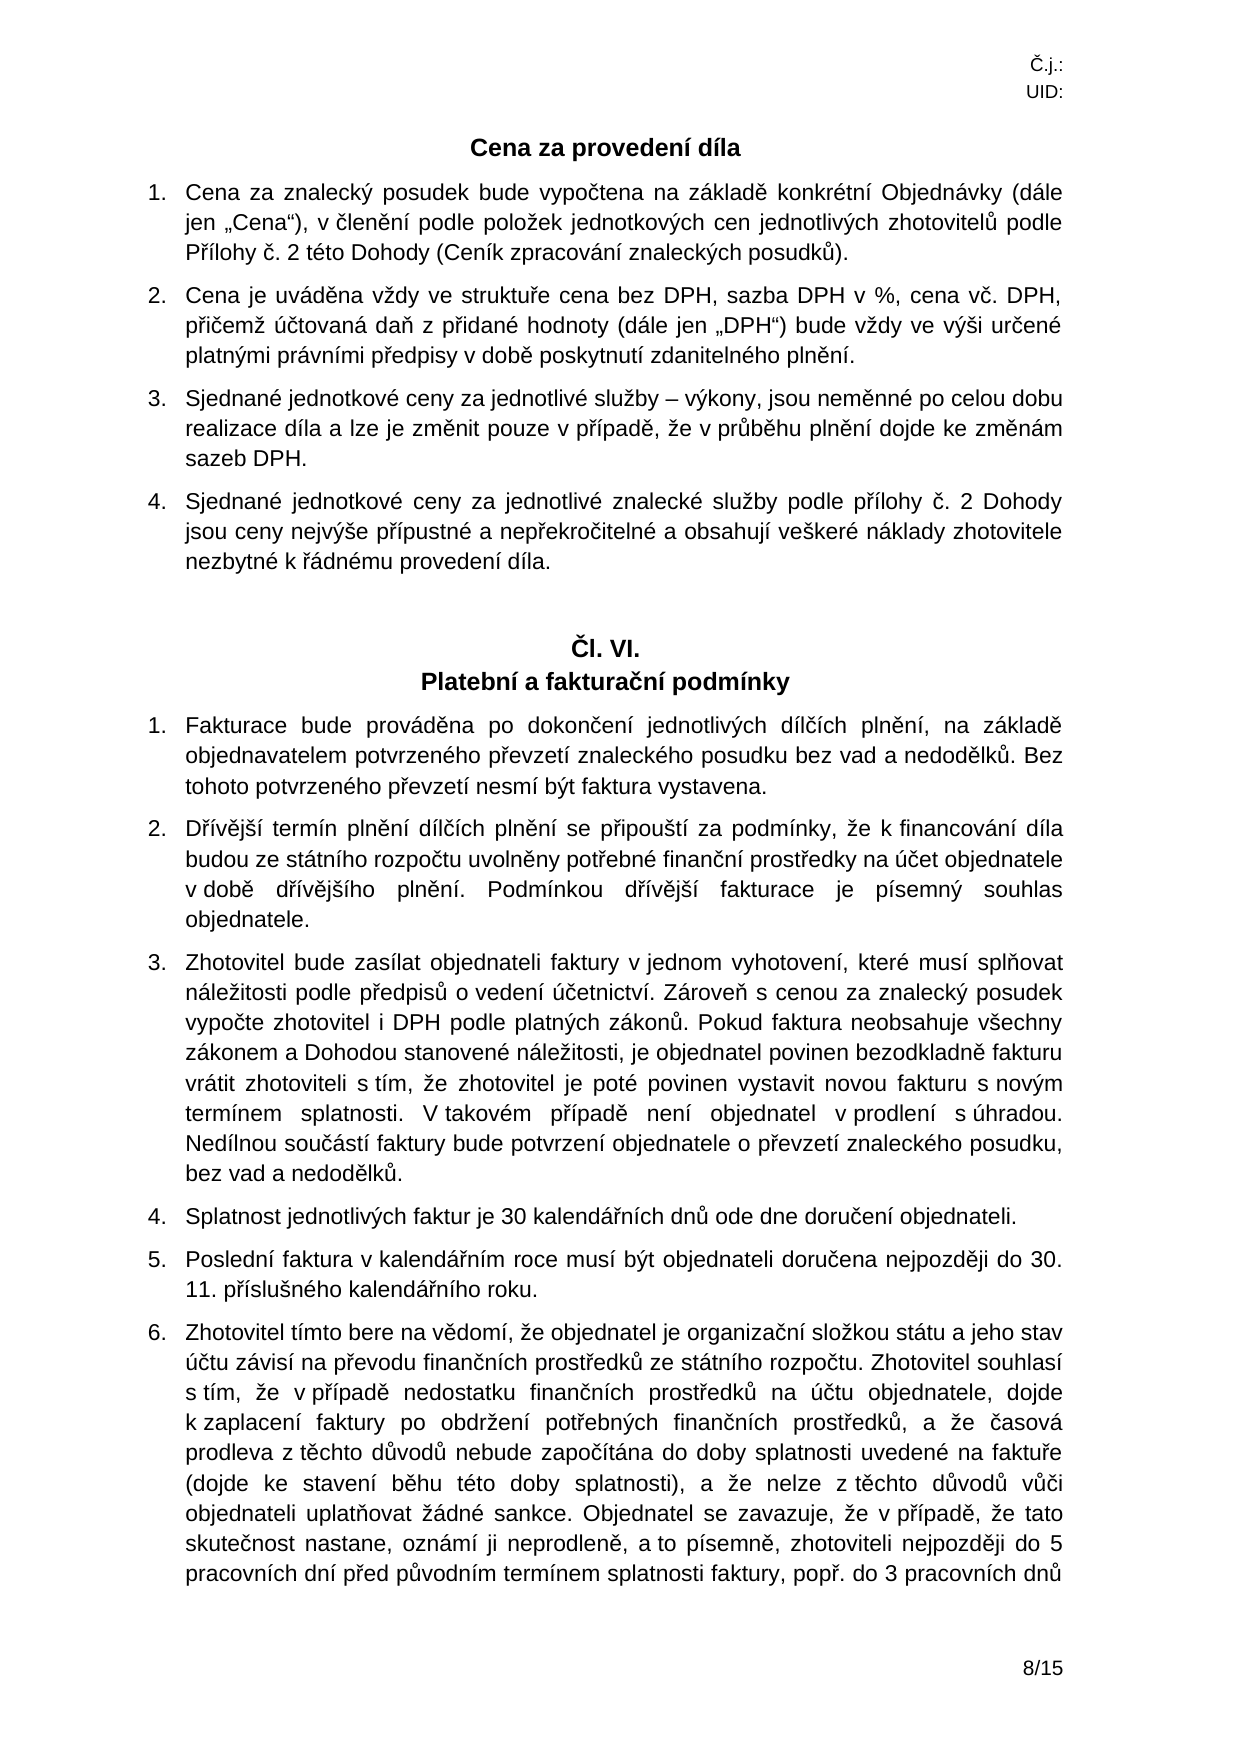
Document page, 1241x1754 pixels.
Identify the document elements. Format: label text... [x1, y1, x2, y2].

list Cena za znalecký posudek bude vypočtena na základě konkrétní Objednávky (dále jen „Cena“), v členění podle položek jednotkových cen jednotlivých zhotovitelů podle Přílohy č. 2 této Dohody (Ceník zpracování znaleckých posudků). [148, 178, 1063, 265]
list Dřívější termín plnění dílčích plnění se připouští za podmínky, že k financování díla budou ze státního rozpočtu uvolněny potřebné finanční prostředky na účet objednatele v době dřívějšího plnění. Podmínkou dřívější fakturace je písemný souhlas objednatele. [148, 815, 1063, 932]
subtitle Platební a fakturační podmínky [148, 667, 1063, 695]
list Zhotovitel bude zasílat objednateli faktury v jednom vyhotovení, které musí splňovat náležitosti podle předpisů o vedení účetnictví. Zároveň s cenou za znalecký posudek vypočte zhotovitel i DPH podle platných zákonů. Pokud faktura neobsahuje všechny zákonem a Dohodou stanovené náležitosti, je objednatel povinen bezodkladně fakturu vrátit zhotoviteli s tím, že zhotovitel je poté povinen vystavit novou fakturu s novým termínem splatnosti. V takovém případě není objednatel v prodlení s úhradou. Nedílnou součástí faktury bude potvrzení objednatele o převzetí znaleckého posudku, bez vad a nedodělků. [148, 949, 1063, 1186]
list Poslední faktura v kalendářním roce musí být objednateli doručena nejpozději do 30. 11. příslušného kalendářního roku. [148, 1246, 1063, 1302]
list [148, 1318, 1063, 1586]
list Fakturace bude prováděna po dokončení jednotlivých dílčích plnění, na základě objednavatelem potvrzeného převzetí znaleckého posudku bez vad a nedodělků. Bez tohoto potvrzeného převzetí nesmí být faktura vystavena. [148, 712, 1063, 799]
list Splatnost jednotlivých faktur je 30 kalendářních dnů ode dne doručení objednateli. [148, 1203, 1063, 1229]
list Cena je uváděna vždy ve struktuře cena bez DPH, sazba DPH v %, cena vč. DPH, přičemž účtovaná daň z přidané hodnoty (dále jen „DPH“) bude vždy ve výši určené platnými právními předpisy v době poskytnutí zdanitelného plnění. [148, 282, 1063, 368]
list Sjednané jednotkové ceny za jednotlivé znalecké služby podle přílohy č. 2 Dohody jsou ceny nejvýše přípustné a nepřekročitelné a obsahují veškeré náklady zhotovitele nezbytné k řádnému provedení díla. [148, 488, 1063, 574]
subtitle Cena za provedení díla [148, 133, 1063, 162]
list Sjednané jednotkové ceny za jednotlivé služby – výkony, jsou neměnné po celou dobu realizace díla a lze je změnit pouze v případě, že v průběhu plnění dojde ke změnám sazeb DPH. [148, 385, 1063, 471]
text Čl. VI. [148, 634, 1063, 662]
